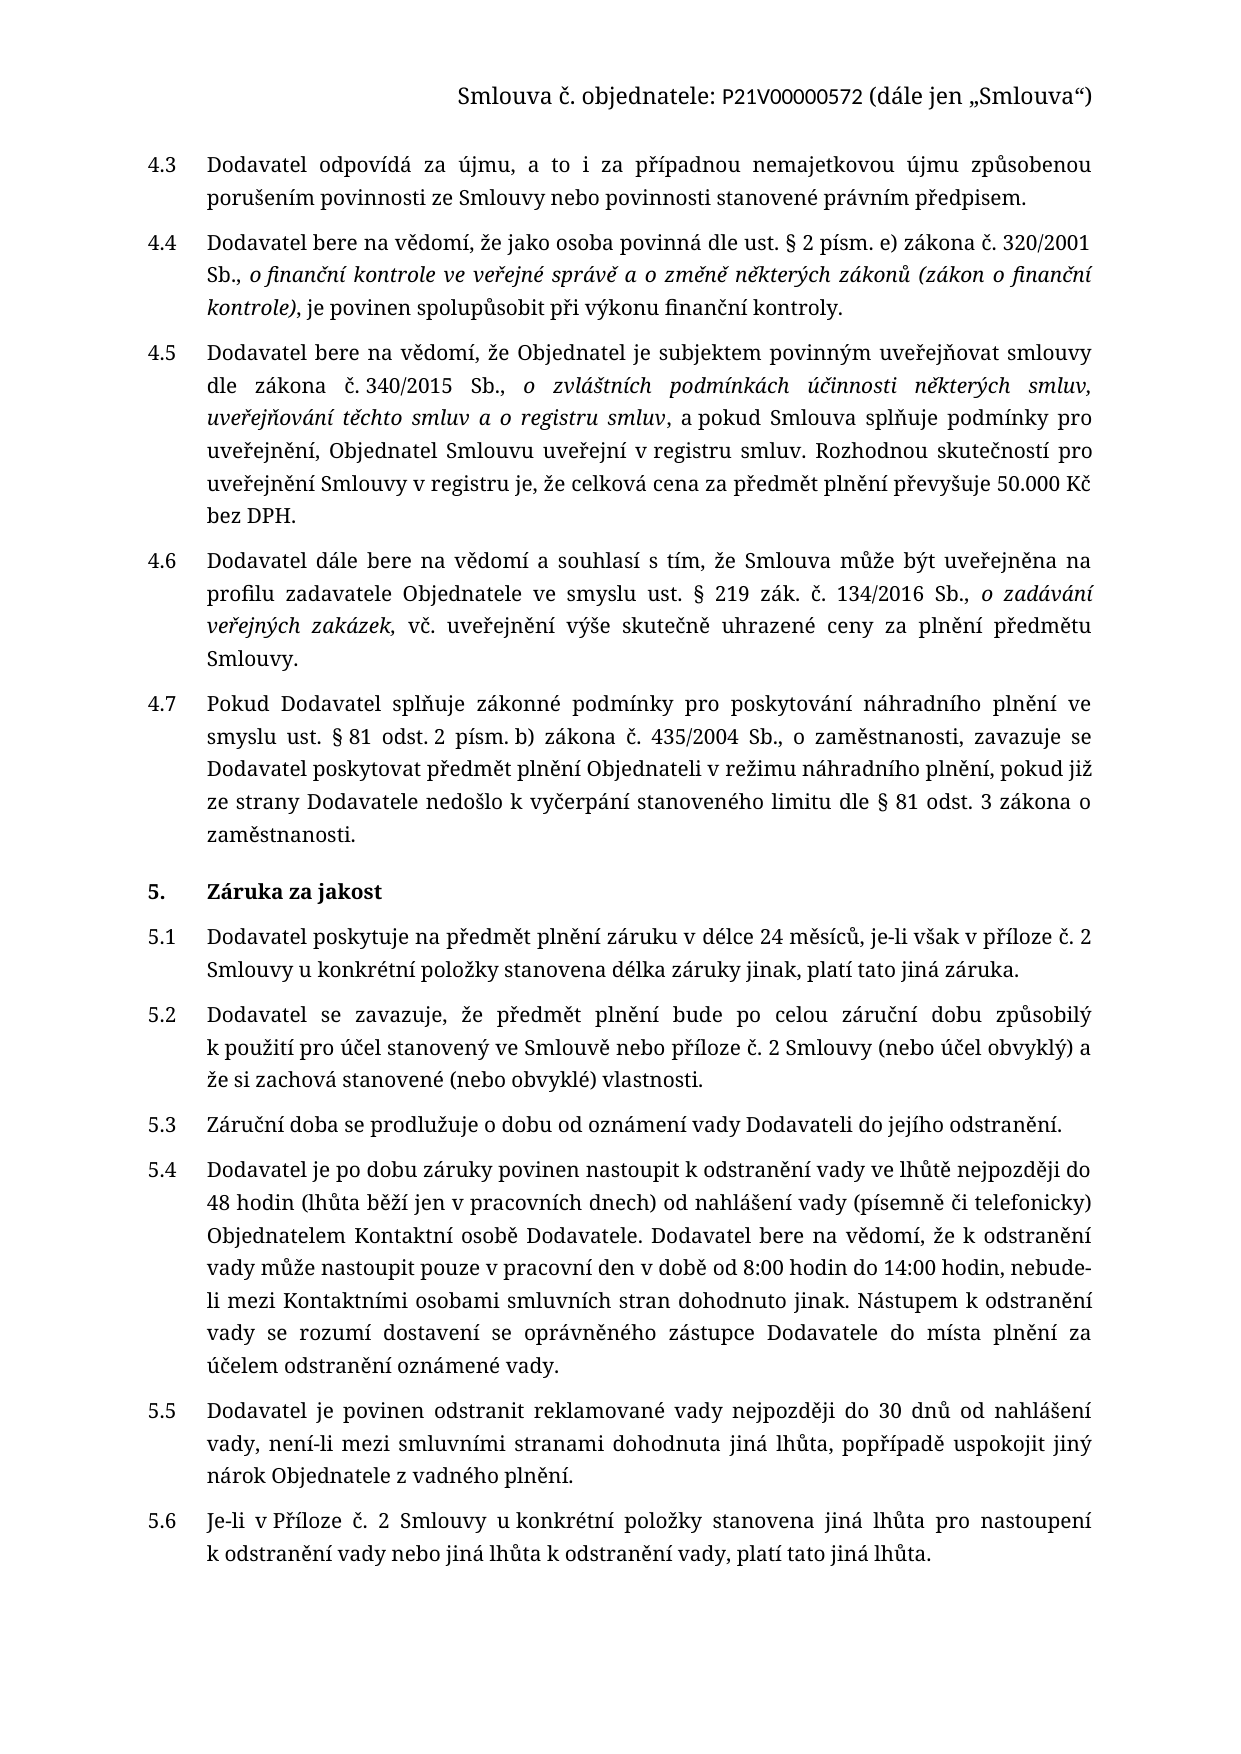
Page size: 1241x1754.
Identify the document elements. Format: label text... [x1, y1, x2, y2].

list Dodavatel poskytuje na předmět plnění záruku v délce 24 měsíců, je-li však v příloze č. 2 Smlouvy u konkrétní položky stanovena délka záruky jinak, platí tato jiná záruka. [148, 922, 1093, 983]
list Dodavatel se zavazuje, že předmět plnění bude po celou záruční dobu způsobilý k použití pro účel stanovený ve Smlouvě nebo příloze č. 2 Smlouvy (nebo účel obvyklý) a že si zachová stanovené (nebo obvyklé) vlastnosti. [148, 1000, 1093, 1094]
list Dodavatel odpovídá za újmu, a to i za případnou nemajetkovou újmu způsobenou porušením povinnosti ze Smlouvy nebo povinnosti stanovené právním předpisem. [148, 150, 1093, 211]
list Dodavatel dále bere na vědomí a souhlasí s tím, že Smlouva může být uveřejněna na profilu zadavatele Objednatele ve smyslu ust. § 219 zák. č. 134/2016 Sb., o zadávání veřejných zakázek, vč. uveřejnění výše skutečně uhrazené ceny za plnění předmětu Smlouvy. [148, 546, 1093, 673]
list Pokud Dodavatel splňuje zákonné podmínky pro poskytování náhradního plnění ve smyslu ust. § 81 odst. 2 písm. b) zákona č. 435/2004 Sb., o zaměstnanosti, zavazuje se Dodavatel poskytovat předmět plnění Objednateli v režimu náhradního plnění, pokud již ze strany Dodavatele nedošlo k vyčerpání stanoveného limitu dle § 81 odst. 3 zákona o zaměstnanosti. [148, 689, 1093, 848]
list Dodavatel bere na vědomí, že Objednatel je subjektem povinným uveřejňovat smlouvy dle zákona č. 340/2015 Sb., o zvláštních podmínkách účinnosti některých smluv, uveřejňování těchto smluv a o registru smluv, a pokud Smlouva splňuje podmínky pro uveřejnění, Objednatel Smlouvu uveřejní v registru smluv. Rozhodnou skutečností pro uveřejnění Smlouvy v registru je, že celková cena za předmět plnění převyšuje 50.000 Kč bez DPH. [148, 338, 1093, 530]
list Dodavatel je po dobu záruky povinen nastoupit k odstranění vady ve lhůtě nejpozději do 48 hodin (lhůta běží jen v pracovních dnech) od nahlášení vady (písemně či telefonicky) Objednatelem Kontaktní osobě Dodavatele. Dodavatel bere na vědomí, že k odstranění vady může nastoupit pouze v pracovní den v době od 8:00 hodin do 14:00 hodin, nebude-li mezi Kontaktními osobami smluvních stran dohodnuto jinak. Nástupem k odstranění vady se rozumí dostavení se oprávněného zástupce Dodavatele do místa plnění za účelem odstranění oznámené vady. [148, 1156, 1093, 1379]
list Záruka za jakost [148, 877, 1093, 906]
list Dodavatel je povinen odstranit reklamované vady nejpozději do 30 dnů od nahlášení vady, není-li mezi smluvními stranami dohodnuta jiná lhůta, popřípadě uspokojit jiný nárok Objednatele z vadného plnění. [148, 1396, 1093, 1490]
list Dodavatel bere na vědomí, že jako osoba povinná dle ust. § 2 písm. e) zákona č. 320/2001 Sb., o finanční kontrole ve veřejné správě a o změně některých zákonů (zákon o finanční kontrole), je povinen spolupůsobit při výkonu finanční kontroly. [148, 228, 1093, 322]
list Záruční doba se prodlužuje o dobu od oznámení vady Dodavateli do jejího odstranění. [148, 1110, 1093, 1139]
list Je-li v Příloze č. 2 Smlouvy u konkrétní položky stanovena jiná lhůta pro nastoupení k odstranění vady nebo jiná lhůta k odstranění vady, platí tato jiná lhůta. [148, 1507, 1093, 1568]
